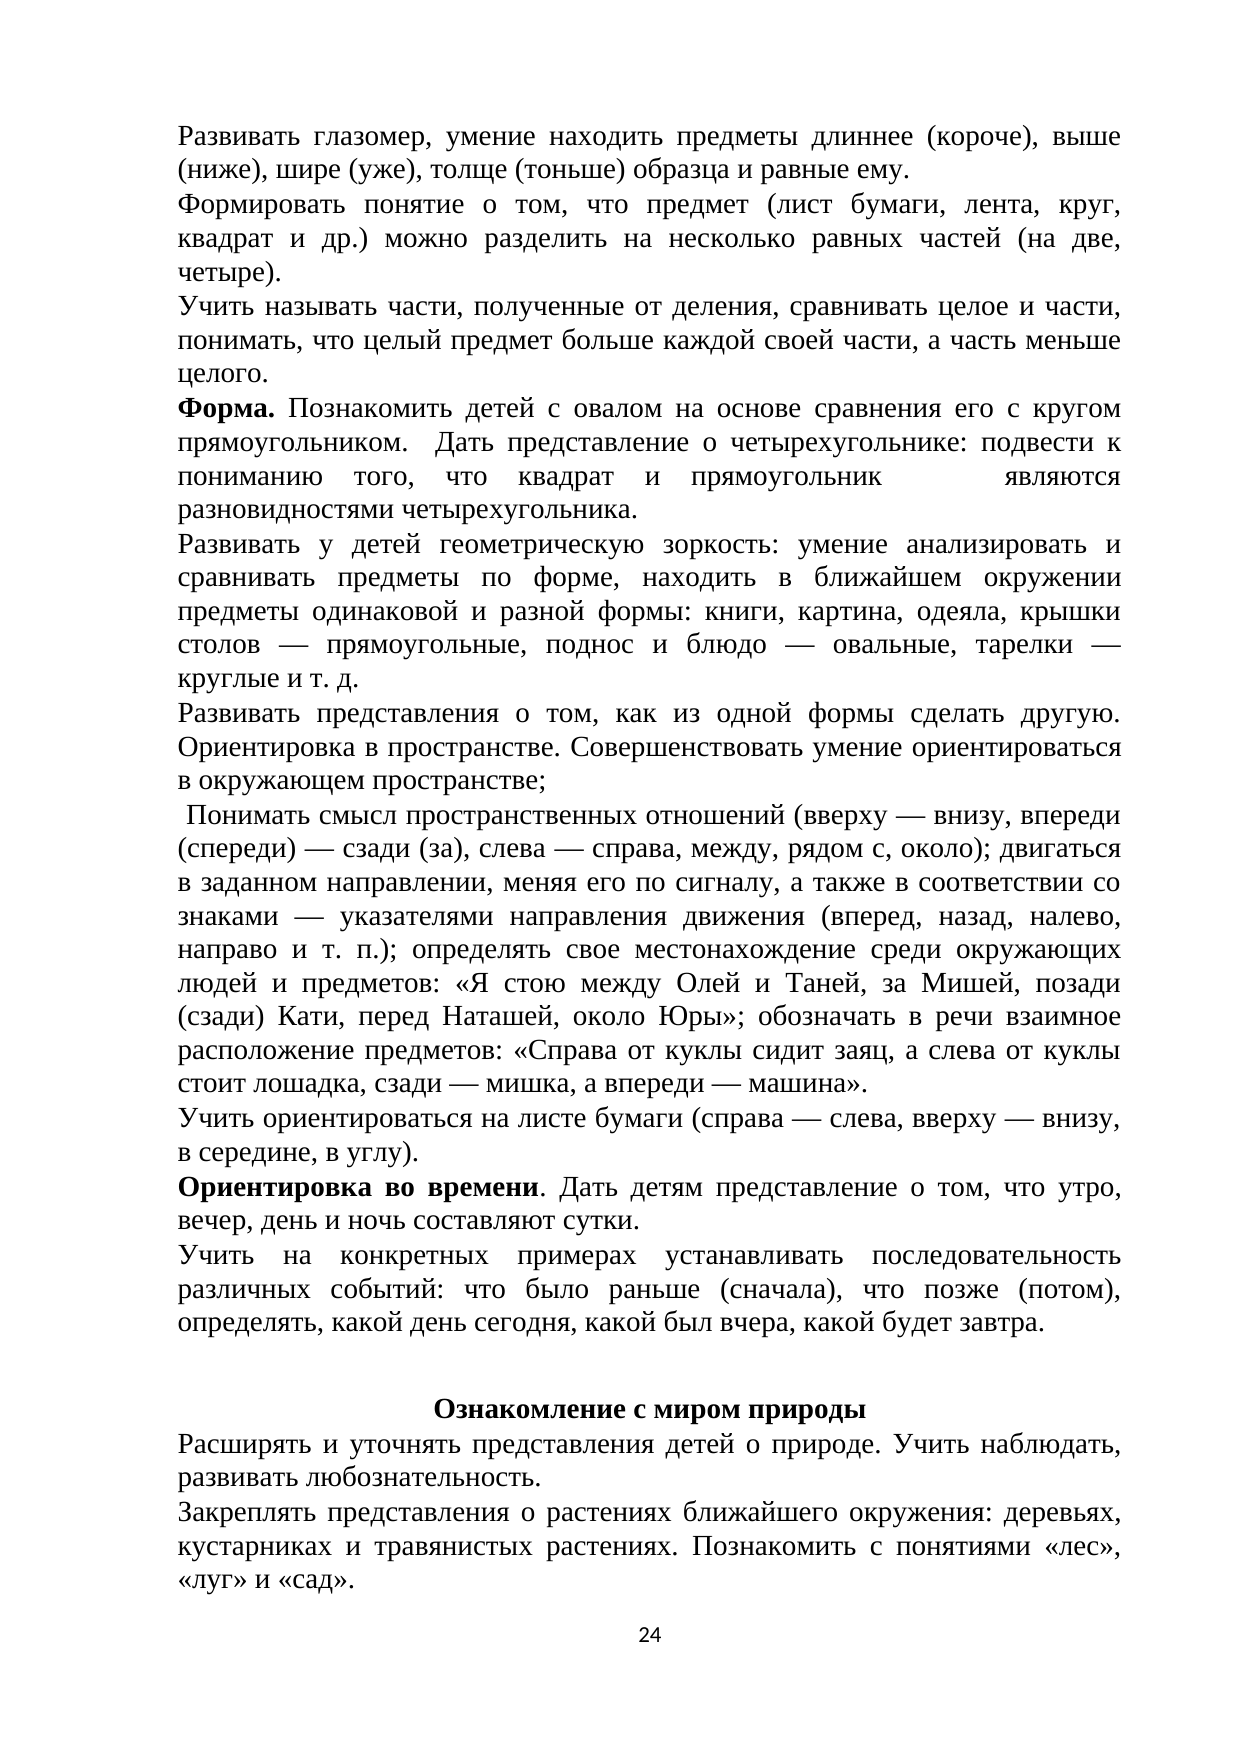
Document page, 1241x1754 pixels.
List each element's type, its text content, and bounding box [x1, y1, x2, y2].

text Понимать смысл пространственных отношений (вверху — внизу, впереди (спереди) — сзади (за), слева — справа, между, рядом с, около); двигаться в заданном направлении, меняя его по сигналу, а также в соответствии со знаками — указателями направления движения (вперед, назад, налево, направо и т. п.); определять свое местонахождение среди окружающих людей и предметов: «Я стою между Олей и Таней, за Мишей, позади (сзади) Кати, перед Наташей, около Юры»; обозначать в речи взаимное расположение предметов: «Справа от куклы сидит заяц, а слева от куклы стоит лошадка, сзади — мишка, а впереди — машина». [177, 797, 1122, 1099]
text Развивать представления о том, как из одной формы сделать другую. Ориентировка в пространстве. Совершенствовать умение ориентироваться в окружающем пространстве; [177, 695, 1122, 796]
text Форма. Познакомить детей с овалом на основе сравнения его с кругом прямоугольником. Дать представление о четырехугольнике: подвести к пониманию того, что квадрат и прямоугольник являются разновидностями четырехугольника. [177, 391, 1122, 525]
text Развивать у детей геометрическую зоркость: умение анализировать и сравнивать предметы по форме, находить в ближайшем окружении предметы одинаковой и разной формы: книги, картина, одеяла, крышки столов — прямоугольные, поднос и блюдо — овальные, тарелки — круглые и т. д. [177, 526, 1122, 694]
text Учить ориентироваться на листе бумаги (справа — слева, вверху — внизу, в середине, в углу). [177, 1100, 1122, 1167]
text Расширять и уточнять представления детей о природе. Учить наблюдать, развивать любознательность. [177, 1426, 1122, 1493]
text Учить называть части, полученные от деления, сравнивать целое и части, понимать, что целый предмет больше каждой своей части, а часть меньше целого. [177, 288, 1122, 389]
text Ориентировка во времени. Дать детям представление о том, что утро, вечер, день и ночь составляют сутки. [177, 1169, 1122, 1236]
text Развивать глазомер, умение находить предметы длиннее (короче), выше (ниже), шире (уже), толще (тоньше) образца и равные ему. [177, 118, 1122, 185]
text Формировать понятие о том, что предмет (лист бумаги, лента, круг, квадрат и др.) можно разделить на несколько равных частей (на две, четыре). [177, 187, 1122, 287]
text Ознакомление с миром природы [177, 1391, 1122, 1424]
text Закреплять представления о растениях ближайшего окружения: деревьях, кустарниках и травянистых растениях. Познакомить с понятиями «лес», «луг» и «сад». [177, 1494, 1122, 1595]
text Учить на конкретных примерах устанавливать последовательность различных событий: что было раньше (сначала), что позже (потом), определять, какой день сегодня, какой был вчера, какой будет завтра. [177, 1237, 1122, 1338]
